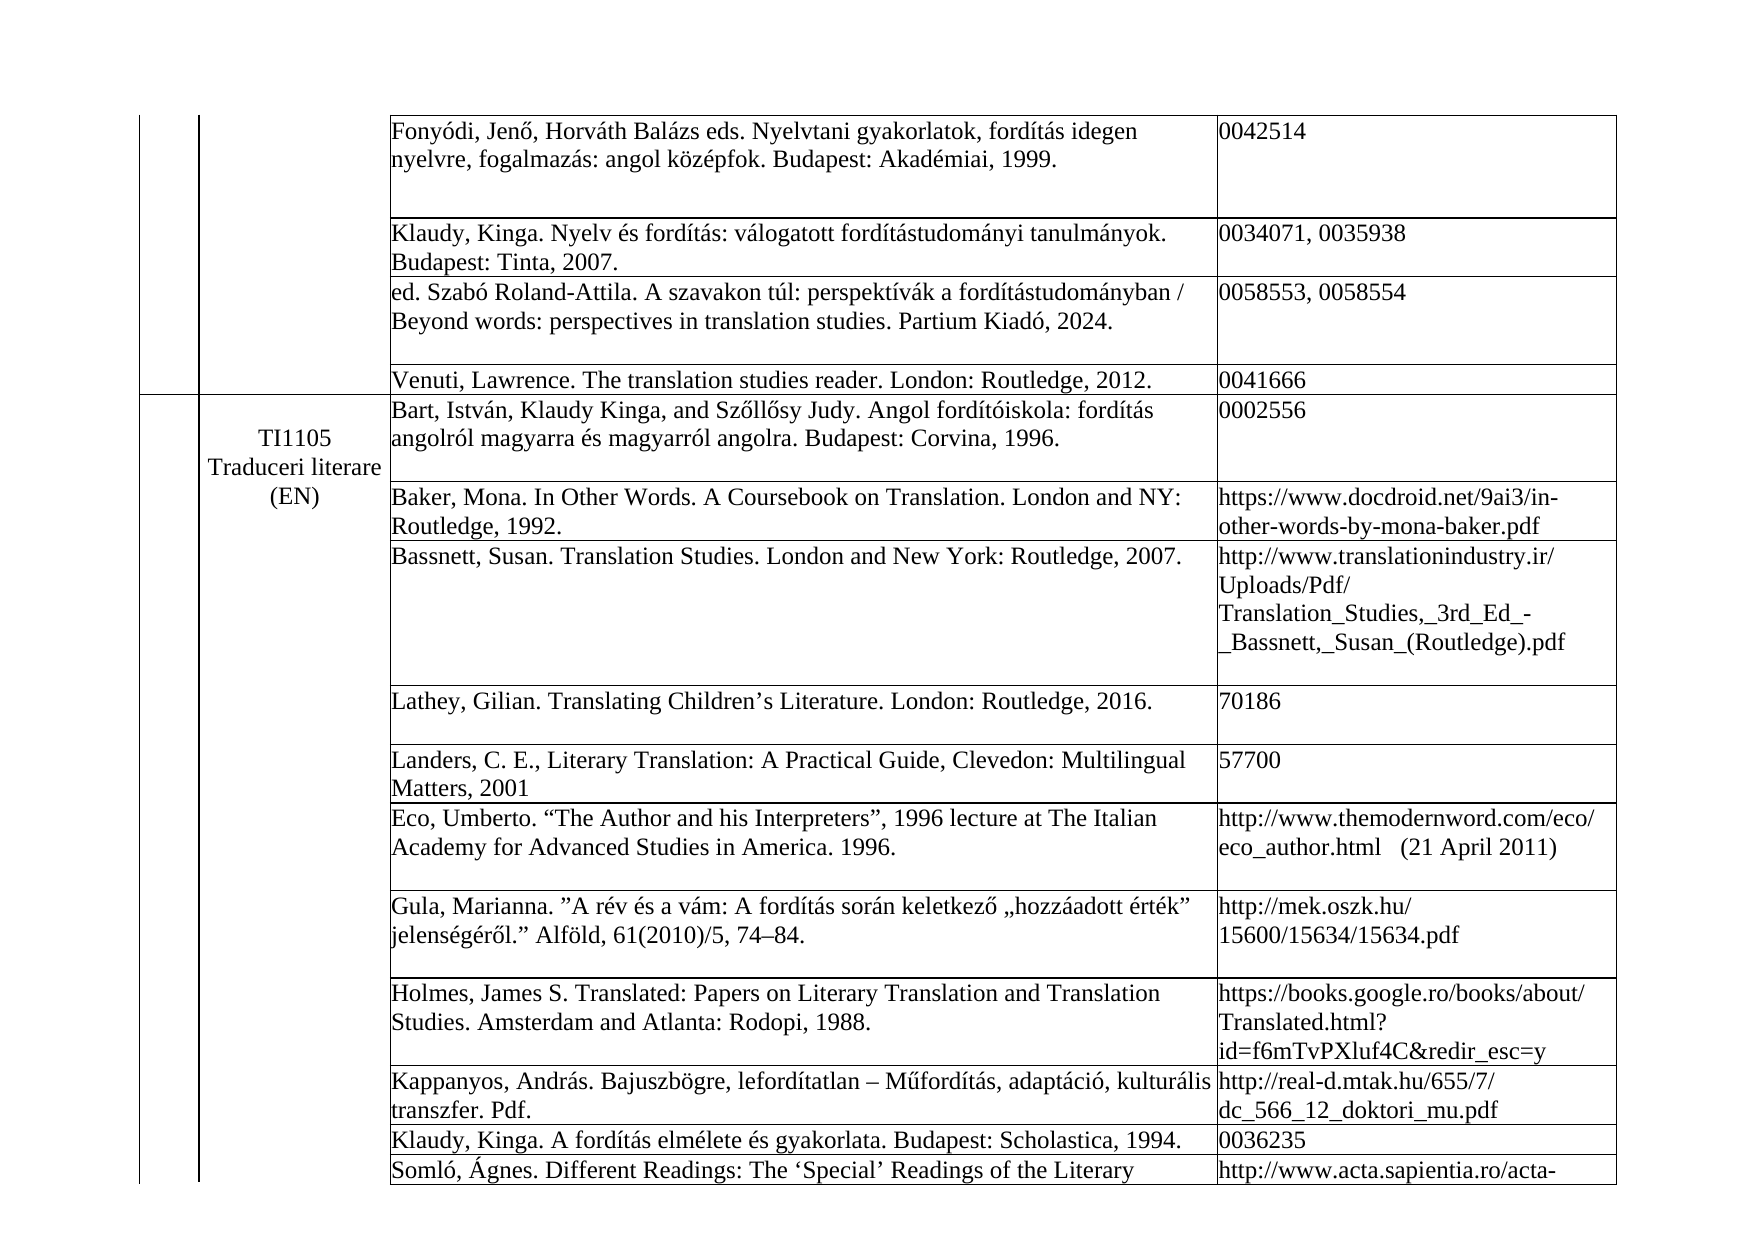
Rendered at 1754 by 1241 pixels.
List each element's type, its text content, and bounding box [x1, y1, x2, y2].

table_cell 0002556 [1218, 395, 1616, 481]
table_cell Bassnett, Susan. Translation Studies. London and New York: Routledge, 2007. [391, 541, 1217, 685]
table_cell Kappanyos, András. Bajuszbögre, lefordítatlan – Műfordítás, adaptáció, kulturális transzfer. Pdf. [391, 1066, 1217, 1123]
table_cell 57700 [1218, 745, 1616, 802]
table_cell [1218, 1155, 1616, 1183]
table_cell http://real-d.mtak.hu/655/7/dc_566_12_doktori_mu.pdf [1218, 1066, 1616, 1123]
table_cell Fonyódi, Jenő, Horváth Balázs eds. Nyelvtani gyakorlatok, fordítás idegen nyelvre, fogalmazás: angol középfok. Budapest: Akadémiai, 1999. [391, 116, 1217, 217]
table_cell 0058553, 0058554 [1218, 277, 1616, 363]
table_cell 0034071, 0035938 [1218, 219, 1616, 276]
table_cell https://www.docdroid.net/9ai3/in-other-words-by-mona-baker.pdf [1218, 482, 1616, 540]
table_cell Eco, Umberto. “The Author and his Interpreters”, 1996 lecture at The Italian Academy for Advanced Studies in America. 1996. [391, 804, 1217, 890]
table_cell Bart, István, Klaudy Kinga, and Szőllősy Judy. Angol fordítóiskola: fordítás angolról magyarra és magyarról angolra. Budapest: Corvina, 1996. [391, 395, 1217, 481]
table_cell 0041666 [1218, 365, 1616, 393]
table_cell Venuti, Lawrence. The translation studies reader. London: Routledge, 2012. [391, 365, 1217, 393]
table_cell https://books.google.ro/books/about/Translated.html?id=f6mTvPXluf4C&redir_esc=y [1218, 979, 1616, 1065]
table_cell Landers, C. E., Literary Translation: A Practical Guide, Clevedon: Multilingual Matters, 2001 [391, 745, 1217, 802]
table_cell [140, 395, 199, 1183]
table_cell Gula, Marianna. ˮA rév és a vám: A fordítás során keletkező „hozzáadott érték” jelenségéről.ˮ Alföld, 61(2010)/5, 74–84. [391, 891, 1217, 977]
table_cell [391, 1155, 1217, 1183]
table_cell Klaudy, Kinga. A fordítás elmélete és gyakorlata. Budapest: Scholastica, 1994. [391, 1125, 1217, 1153]
table_cell TI1105 Traduceri literare (EN) [199, 395, 390, 1183]
table_cell Baker, Mona. In Other Words. A Coursebook on Translation. London and NY: Routledge, 1992. [391, 482, 1217, 540]
table_cell http://mek.oszk.hu/15600/15634/15634.pdf [1218, 891, 1616, 977]
table_cell Lathey, Gilian. Translating Children’s Literature. London: Routledge, 2016. [391, 686, 1217, 743]
table_cell 0042514 [1218, 116, 1616, 217]
table_cell ed. Szabó Roland-Attila. A szavakon túl: perspektívák a fordítástudományban / Beyond words: perspectives in translation studies. Partium Kiadó, 2024. [391, 277, 1217, 363]
table_cell 0036235 [1218, 1125, 1616, 1153]
table_cell Klaudy, Kinga. Nyelv és fordítás: válogatott fordítástudományi tanulmányok. Budapest: Tinta, 2007. [391, 219, 1217, 276]
table_cell 70186 [1218, 686, 1616, 743]
table_cell Holmes, James S. Translated: Papers on Literary Translation and Translation Studies. Amsterdam and Atlanta: Rodopi, 1988. [391, 979, 1217, 1065]
table_cell http://www.themodernword.com/eco/ eco_author.html (21 April 2011) [1218, 804, 1616, 890]
table_cell http://www.translationindustry.ir/Uploads/Pdf/Translation_Studies,_3rd_Ed_-_Bassnett,_Susan_(Routledge).pdf [1218, 541, 1616, 685]
